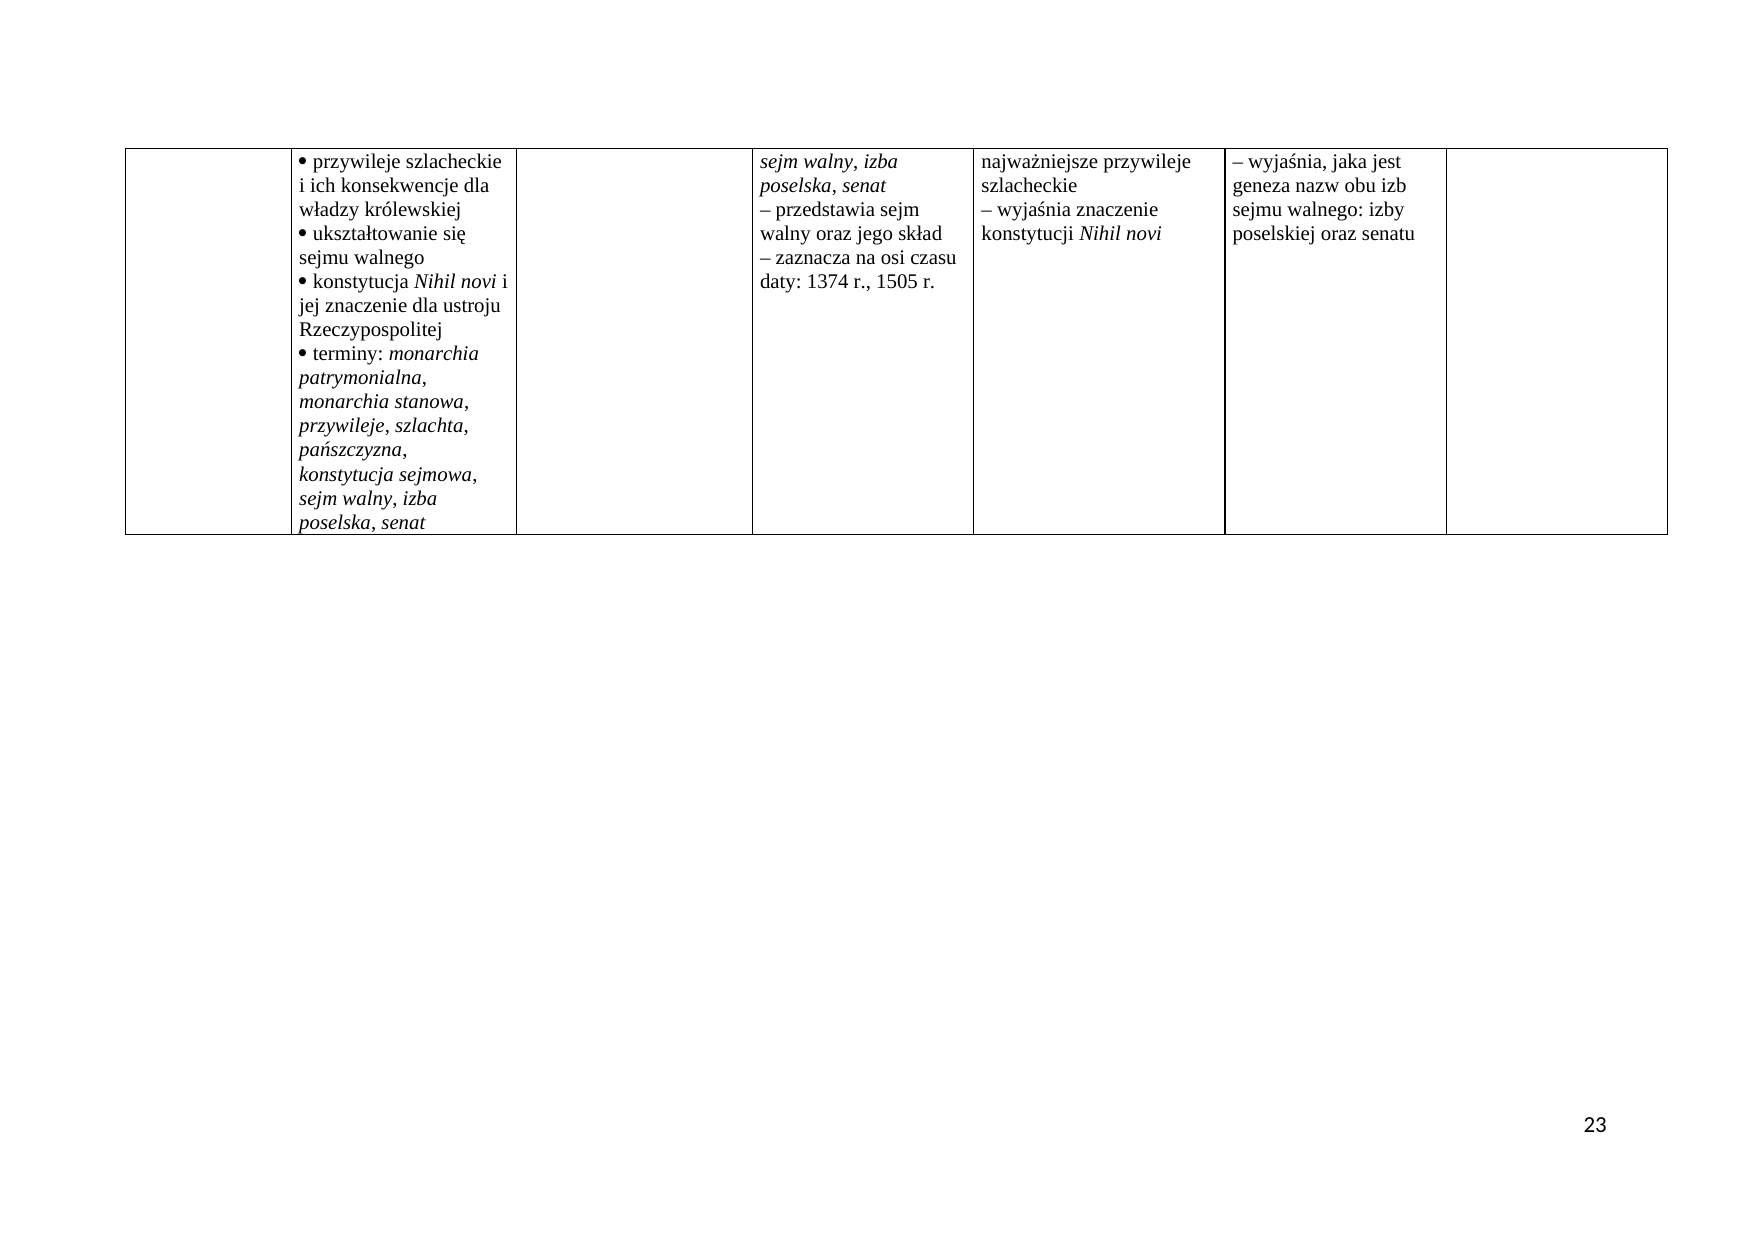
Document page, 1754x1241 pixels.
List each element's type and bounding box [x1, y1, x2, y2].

table_cell [753, 149, 973, 534]
table_cell [126, 149, 291, 534]
table_cell [1447, 149, 1667, 534]
table_cell [974, 149, 1224, 534]
table_cell [1226, 149, 1446, 534]
table_cell [517, 149, 752, 534]
table_cell [292, 149, 516, 534]
